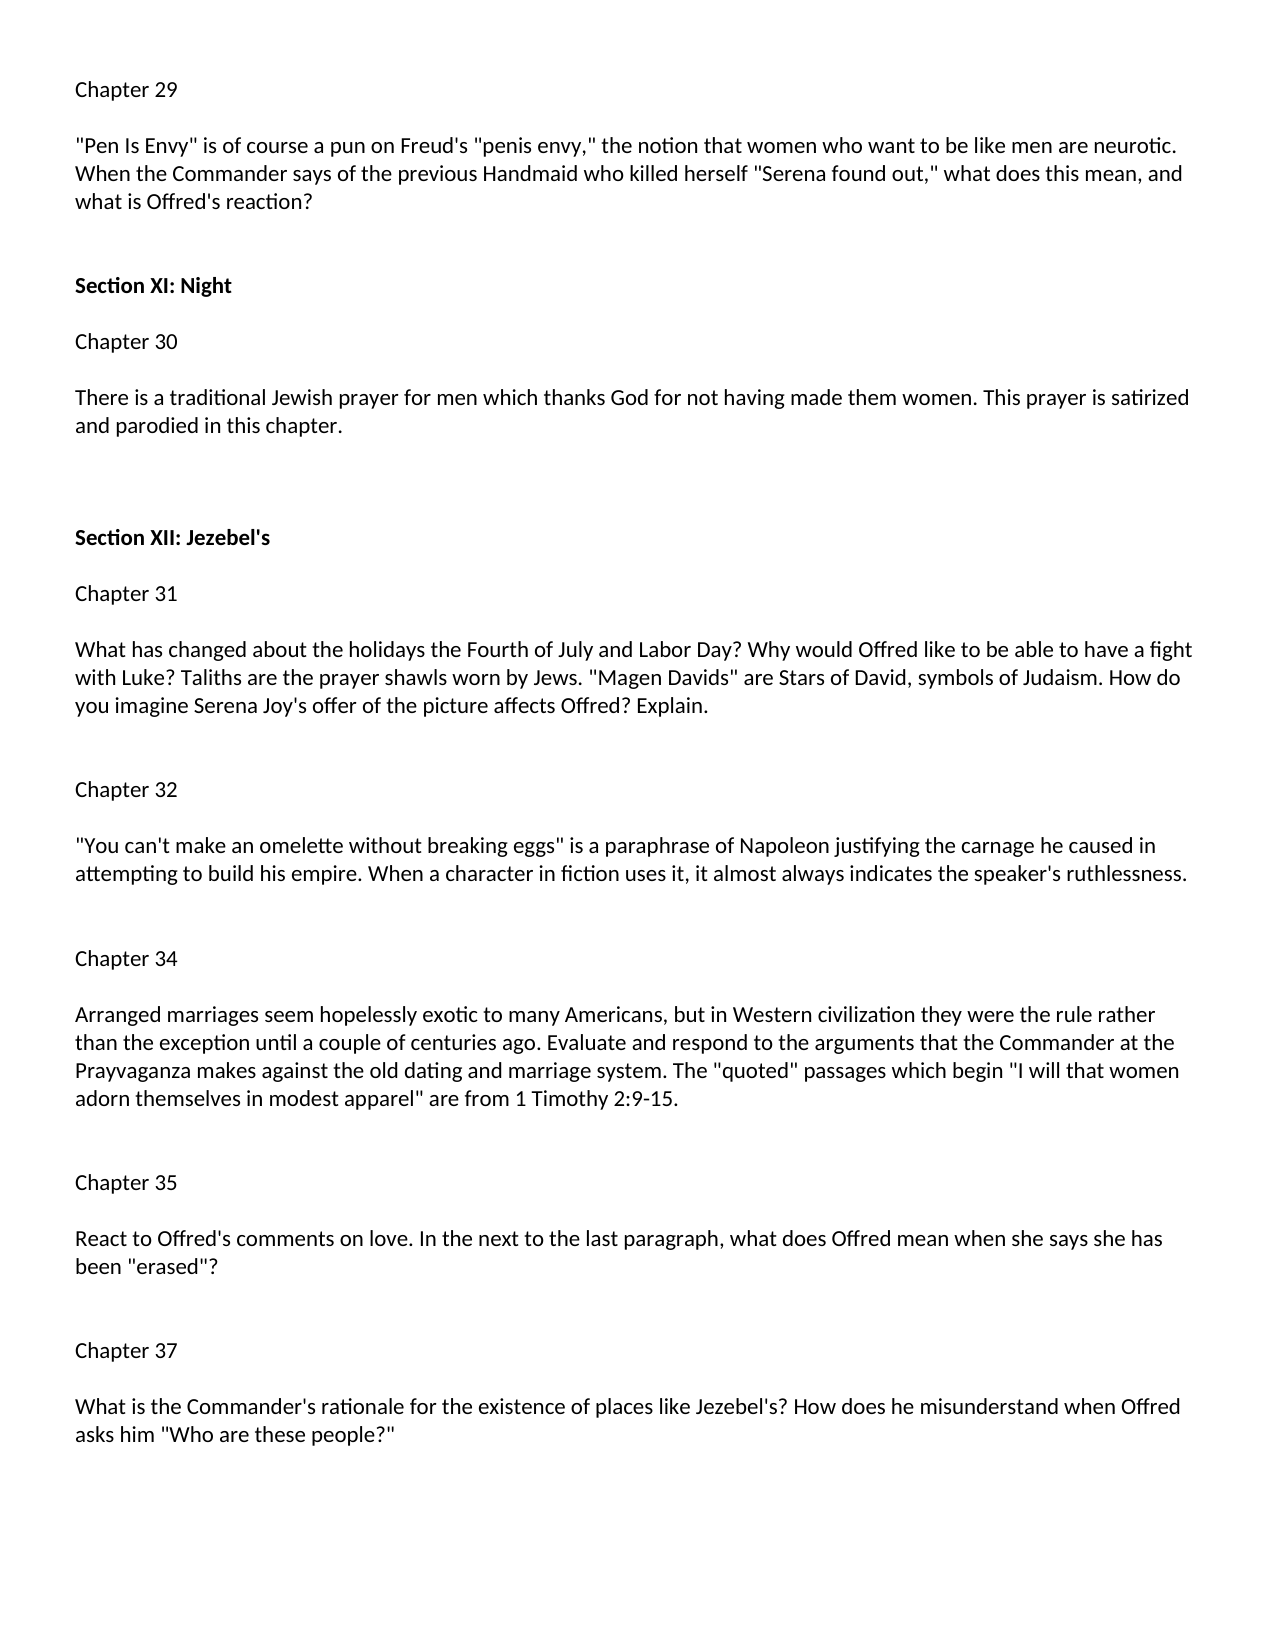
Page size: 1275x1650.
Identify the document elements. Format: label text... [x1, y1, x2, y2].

text Chapter 37 [75, 1336, 1200, 1364]
text What is the Commander's rationale for the existence of places like Jezebel's? How does he misunderstand when Offred asks him "Who are these people?" [75, 1392, 1200, 1448]
text Chapter 35 [75, 1168, 1200, 1196]
text Chapter 30 [75, 327, 1200, 355]
text What has changed about the holidays the Fourth of July and Labor Day? Why would Offred like to be able to have a fight with Luke? Taliths are the prayer shawls worn by Jews. "Magen Davids" are Stars of David, symbols of Judaism. How do you imagine Serena Joy's offer of the picture affects Offred? Explain. [75, 635, 1200, 719]
text Arranged marriages seem hopelessly exotic to many Americans, but in Western civilization they were the rule rather than the exception until a couple of centuries ago. Evaluate and respond to the arguments that the Commander at the Prayvaganza makes against the old dating and marriage system. The "quoted" passages which begin "I will that women adorn themselves in modest apparel" are from 1 Timothy 2:9-15. [75, 1000, 1200, 1112]
text Chapter 32 [75, 776, 1200, 803]
text Section XII: Jezebel's [75, 523, 1200, 551]
text Chapter 31 [75, 579, 1200, 607]
text There is a traditional Jewish prayer for men which thanks God for not having made them women. This prayer is satirized and parodied in this chapter. [75, 383, 1200, 439]
text Section XI: Night [75, 271, 1200, 299]
text "Pen Is Envy" is of course a pun on Freud's "penis envy," the notion that women who want to be like men are neurotic. When the Commander says of the previous Handmaid who killed herself "Serena found out," what does this mean, and what is Offred's reaction? [75, 131, 1200, 215]
text Chapter 34 [75, 944, 1200, 972]
text Chapter 29 [75, 75, 1200, 103]
text React to Offred's comments on love. In the next to the last paragraph, what does Offred mean when she says she has been "erased"? [75, 1224, 1200, 1280]
text "You can't make an omelette without breaking eggs" is a paraphrase of Napoleon justifying the carnage he caused in attempting to build his empire. When a character in fiction uses it, it almost always indicates the speaker's ruthlessness. [75, 832, 1200, 888]
